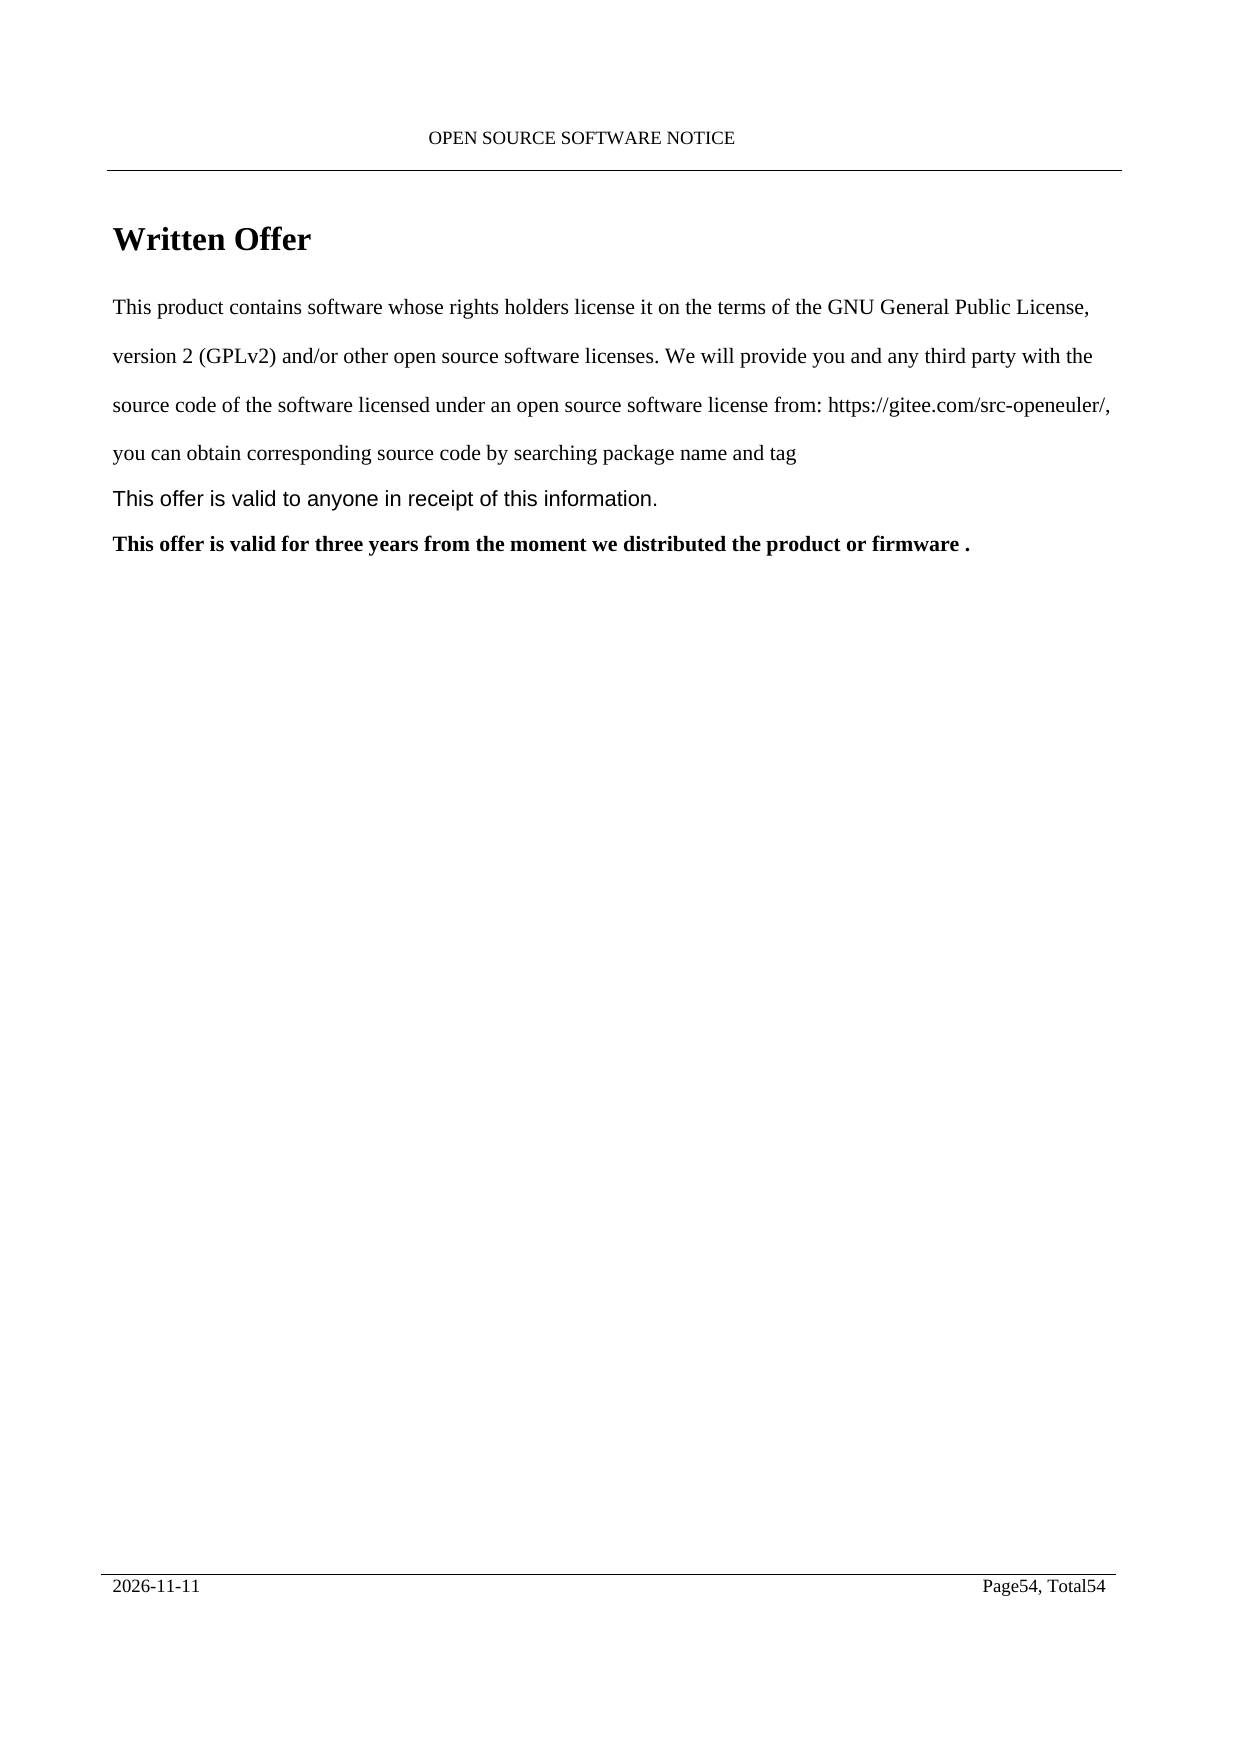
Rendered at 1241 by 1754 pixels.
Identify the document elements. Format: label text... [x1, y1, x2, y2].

text This product contains software whose rights holders license it on the terms of the GNU General Public License, version 2 (GPLv2) and/or other open source software licenses. We will provide you and any third party with the source code of the software licensed under an open source software license from: https://gitee.com/src-openeuler/, you can obtain corresponding source code by searching package name and tag [112, 291, 1128, 469]
text This offer is valid for three years from the moment we distributed the product or firmware . [112, 527, 1128, 559]
text Written Offer [112, 206, 1128, 271]
text This offer is valid to anyone in receipt of this information. [112, 482, 1128, 514]
